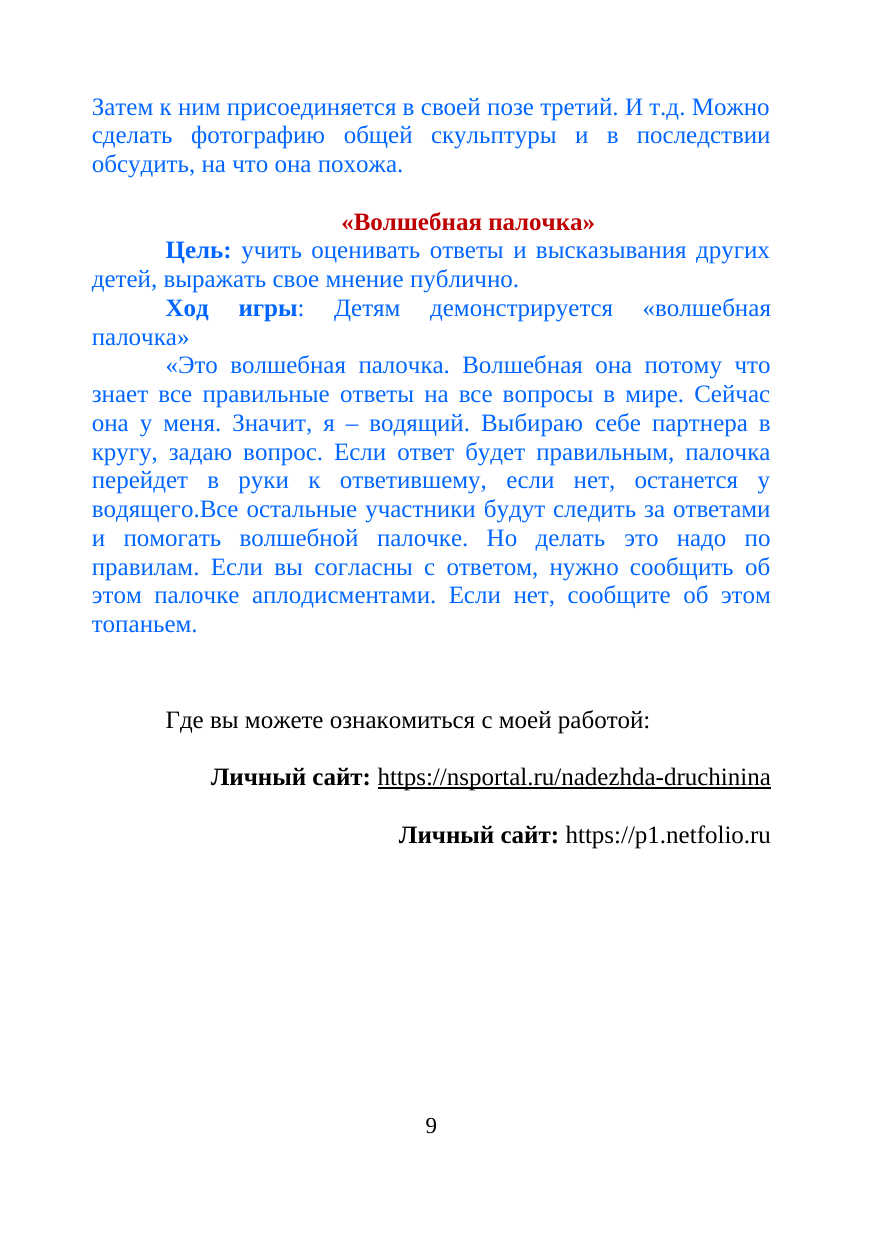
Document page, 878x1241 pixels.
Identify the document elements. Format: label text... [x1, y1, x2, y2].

text Цель: учить оценивать ответы и высказывания других детей, выражать свое мнение публично. [92, 235, 771, 293]
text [92, 92, 771, 178]
text «Это волшебная палочка. Волшебная она потому что знает все правильные ответы на все вопросы в мире. Сейчас она у меня. Значит, я – водящий. Выбираю себе партнера в кругу, задаю вопрос. Если ответ будет правильным, палочка перейдет в руки к ответившему, если нет, останется у водящего.Все остальные участники будут следить за ответами и помогать волшебной палочке. Но делать это надо по правилам. Если вы согласны с ответом, нужно сообщить об этом палочке аплодисментами. Если нет, сообщите об этом топаньем. [92, 350, 771, 638]
text «Волшебная палочка» [92, 207, 771, 235]
text Личный сайт: https://p1.netfolio.ru [92, 820, 771, 849]
text Где вы можете ознакомиться с моей работой: [92, 705, 771, 734]
text Личный сайт: https://nsportal.ru/nadezhda-druchinina [92, 762, 771, 791]
text Ход игры: Детям демонстрируется «волшебная палочка» [92, 293, 771, 350]
